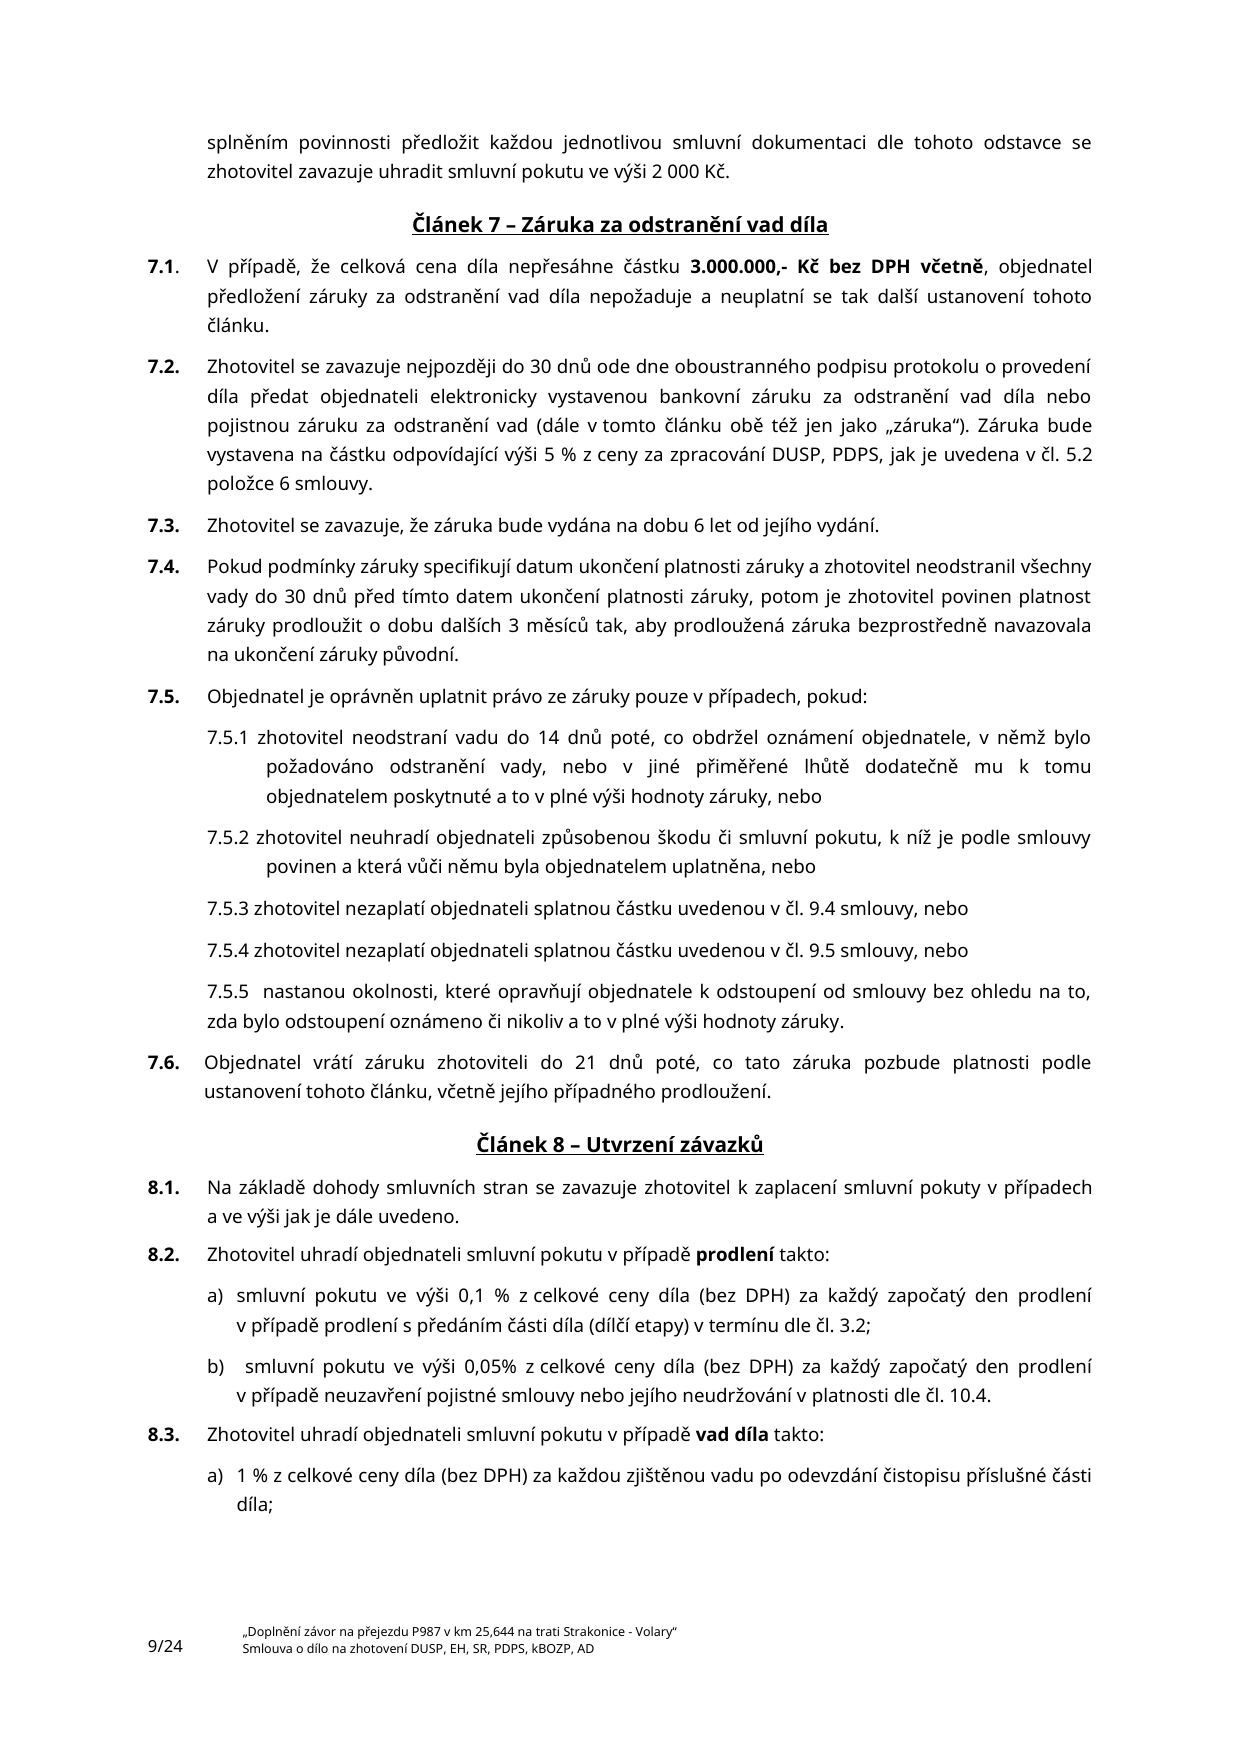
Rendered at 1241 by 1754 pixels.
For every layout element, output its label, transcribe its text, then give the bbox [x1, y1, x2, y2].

text 7.5.2 zhotovitel neuhradí objednateli způsobenou škodu či smluvní pokutu, k níž je podle smlouvy povinen a která vůči němu byla objednatelem uplatněna, nebo [207, 821, 1092, 880]
text 7.2. Zhotovitel se zavazuje nejpozději do 30 dnů ode dne oboustranného podpisu protokolu o provedení díla předat objednateli elektronicky vystavenou bankovní záruku za odstranění vad díla nebo pojistnou záruku za odstranění vad (dále v tomto článku obě též jen jako „záruka“). Záruka bude vystavena na částku odpovídající výši 5 % z ceny za zpracování DUSP, PDPS, jak je uvedena v čl. 5.2 položce 6 smlouvy. [148, 351, 1092, 496]
subtitle 8.2. Zhotovitel uhradí objednateli smluvní pokutu v případě prodlení takto: [148, 1242, 1092, 1267]
text 7.1. V případě, že celková cena díla nepřesáhne částku 3.000.000,- Kč bez DPH včetně, objednatel předložení záruky za odstranění vad díla nepožaduje a neuplatní se tak další ustanovení tohoto článku. [148, 251, 1092, 338]
text 7.5.5 nastanou okolnosti, které opravňují objednatele k odstoupení od smlouvy bez ohledu na to, zda bylo odstoupení oznámeno či nikoliv a to v plné výši hodnoty záruky. [74, 976, 1092, 1034]
text 7.5.1 zhotovitel neodstraní vadu do 14 dnů poté, co obdržel oznámení objednatele, v němž bylo požadováno odstranění vady, nebo v jiné přiměřené lhůtě dodatečně mu k tomu objednatelem poskytnuté a to v plné výši hodnoty záruky, nebo [207, 721, 1092, 809]
text 7.4. Pokud podmínky záruky specifikují datum ukončení platnosti záruky a zhotovitel neodstranil všechny vady do 30 dnů před tímto datem ukončení platnosti záruky, potom je zhotovitel povinen platnost záruky prodloužit o dobu dalších 3 měsíců tak, aby prodloužená záruka bezprostředně navazovala na ukončení záruky původní. [148, 551, 1092, 667]
text b) smluvní pokutu ve výši 0,05% z celkové ceny díla (bez DPH) za každý započatý den prodlení v případě neuzavření pojistné smlouvy nebo jejího neudržování v platnosti dle čl. 10.4. [207, 1350, 1092, 1409]
text 7.6. Objednatel vrátí záruku zhotoviteli do 21 dnů poté, co tato záruka pozbude platnosti podle ustanovení tohoto článku, včetně jejího případného prodloužení. [148, 1046, 1092, 1105]
text 8.1. Na základě dohody smluvních stran se zavazuje zhotovitel k zaplacení smluvní pokuty v případech a ve výši jak je dále uvedeno. [148, 1171, 1092, 1229]
subtitle 8.3. Zhotovitel uhradí objednateli smluvní pokutu v případě vad díla takto: [148, 1421, 1092, 1447]
text 7.5.3 zhotovitel nezaplatí objednateli splatnou částku uvedenou v čl. 9.4 smlouvy, nebo [148, 892, 1092, 921]
text a) smluvní pokutu ve výši 0,1 % z celkové ceny díla (bez DPH) za každý započatý den prodlení v případě prodlení s předáním části díla (dílčí etapy) v termínu dle čl. 3.2; [207, 1279, 1092, 1338]
text 7.5. Objednatel je oprávněn uplatnit právo ze záruky pouze v případech, pokud: [148, 680, 1092, 709]
text a) 1 % z celkové ceny díla (bez DPH) za každou zjištěnou vadu po odevzdání čistopisu příslušné části díla; [207, 1459, 1092, 1518]
subtitle Článek 8 – Utvrzení závazků [148, 1130, 1092, 1158]
subtitle Článek 7 – Záruka za odstranění vad díla [148, 210, 1092, 238]
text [148, 126, 1092, 185]
text 7.5.4 zhotovitel nezaplatí objednateli splatnou částku uvedenou v čl. 9.5 smlouvy, nebo [148, 934, 1092, 963]
text 7.3. Zhotovitel se zavazuje, že záruka bude vydána na dobu 6 let od jejího vydání. [148, 509, 1092, 538]
